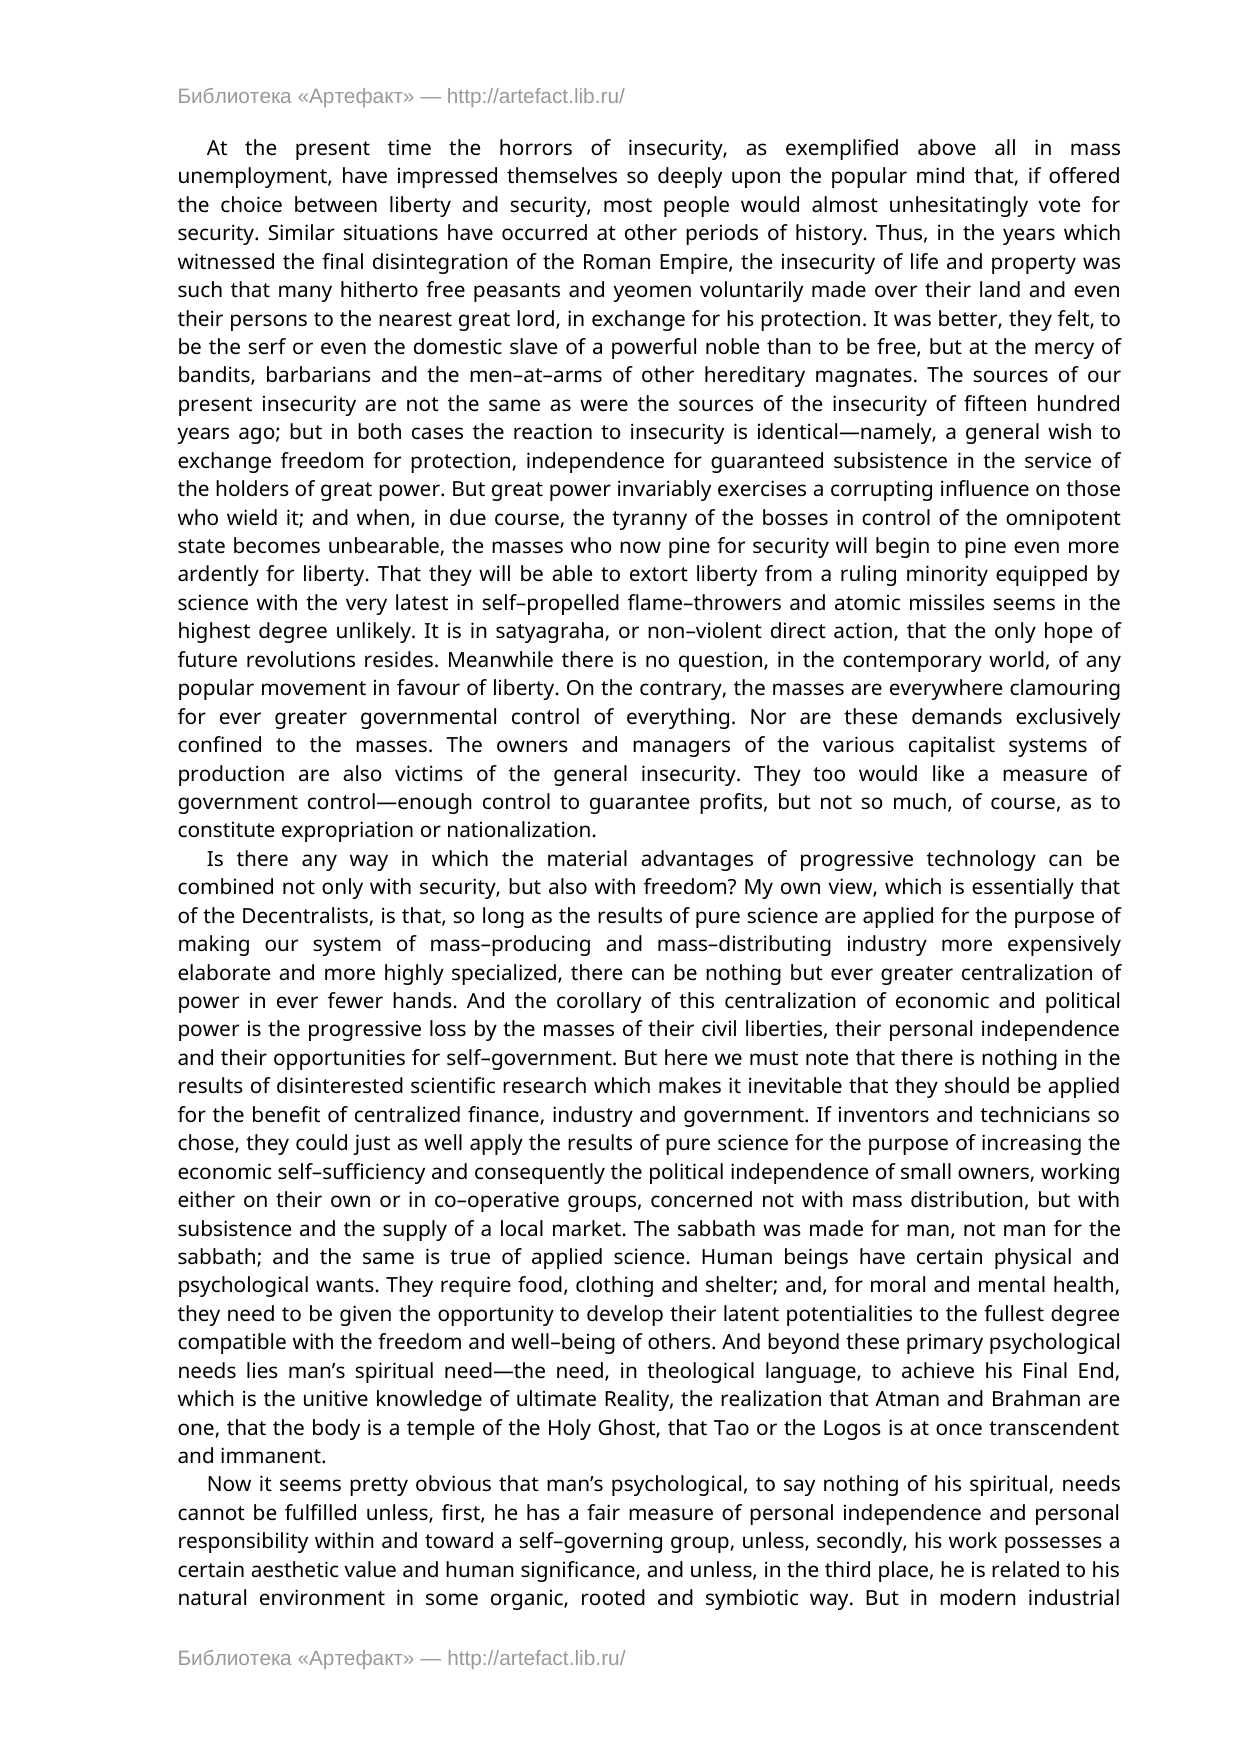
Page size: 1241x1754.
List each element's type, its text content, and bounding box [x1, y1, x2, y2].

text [177, 1469, 1122, 1612]
text At the present time the horrors of insecurity, as exemplified above all in mass unemployment, have impressed themselves so deeply upon the popular mind that, if offered the choice between liberty and security, most people would almost unhesitatingly vote for security. Similar situations have occurred at other periods of history. Thus, in the years which witnessed the final disintegration of the Roman Empire, the insecurity of life and property was such that many hitherto free peasants and yeomen voluntarily made over their land and even their persons to the nearest great lord, in exchange for his protection. It was better, they felt, to be the serf or even the domestic slave of a powerful noble than to be free, but at the mercy of bandits, barbarians and the men–at–arms of other hereditary magnates. The sources of our present insecurity are not the same as were the sources of the insecurity of fifteen hundred years ago; but in both cases the reaction to insecurity is identical—namely, a general wish to exchange freedom for protection, independence for guaranteed subsistence in the service of the holders of great power. But great power invariably exercises a corrupting influence on those who wield it; and when, in due course, the tyranny of the bosses in control of the omnipotent state becomes unbearable, the masses who now pine for security will begin to pine even more ardently for liberty. That they will be able to extort liberty from a ruling minority equipped by science with the very latest in self–propelled flame–throwers and atomic missiles seems in the highest degree unlikely. It is in satyagraha, or non–violent direct action, that the only hope of future revolutions resides. Meanwhile there is no question, in the contemporary world, of any popular movement in favour of liberty. On the contrary, the masses are everywhere clamouring for ever greater governmental control of everything. Nor are these demands exclusively confined to the masses. The owners and managers of the various capitalist systems of production are also victims of the general insecurity. They too would like a measure of government control—enough control to guarantee profits, but not so much, of course, as to constitute expropriation or nationalization. [177, 133, 1122, 844]
text Is there any way in which the material advantages of progressive technology can be combined not only with security, but also with freedom? My own view, which is essentially that of the Decentralists, is that, so long as the results of pure science are applied for the purpose of making our system of mass–producing and mass–distributing industry more expensively elaborate and more highly specialized, there can be nothing but ever greater centralization of power in ever fewer hands. And the corollary of this centralization of economic and political power is the progressive loss by the masses of their civil liberties, their personal independence and their opportunities for self–government. But here we must note that there is nothing in the results of disinterested scientific research which makes it inevitable that they should be applied for the benefit of centralized finance, industry and government. If inventors and technicians so chose, they could just as well apply the results of pure science for the purpose of increasing the economic self–sufficiency and consequently the political independence of small owners, working either on their own or in co–operative groups, concerned not with mass distribution, but with subsistence and the supply of a local market. The sabbath was made for man, not man for the sabbath; and the same is true of applied science. Human beings have certain physical and psychological wants. They require food, clothing and shelter; and, for moral and mental health, they need to be given the opportunity to develop their latent potentialities to the fullest degree compatible with the freedom and well–being of others. And beyond these primary psychological needs lies man’s spiritual need—the need, in theological language, to achieve his Final End, which is the unitive knowledge of ultimate Reality, the realization that Atman and Brahman are one, that the body is a temple of the Holy Ghost, that Tao or the Logos is at once transcendent and immanent. [177, 844, 1122, 1469]
